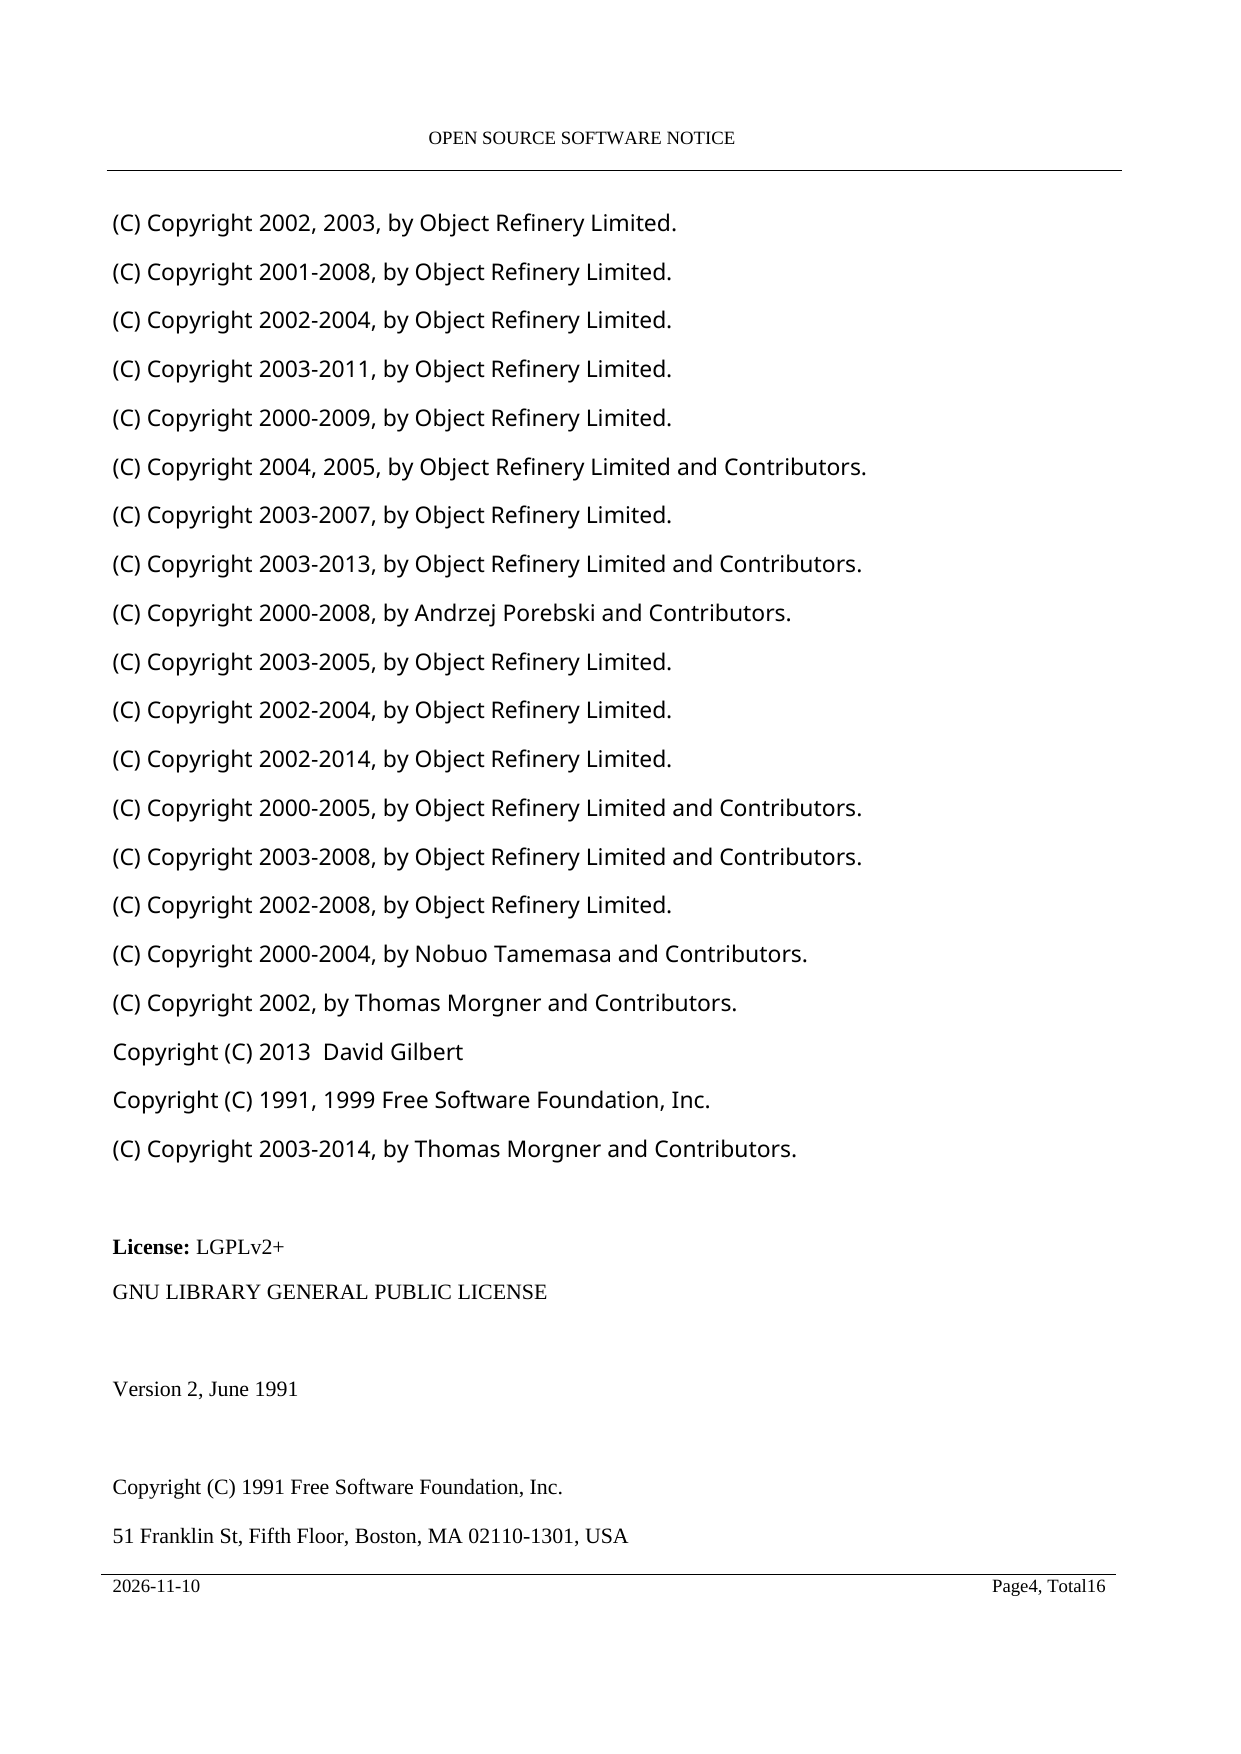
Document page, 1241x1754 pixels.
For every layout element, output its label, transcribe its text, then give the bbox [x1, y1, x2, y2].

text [112, 206, 1128, 1214]
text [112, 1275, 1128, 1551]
text License: LGPLv2+ [112, 1230, 1128, 1263]
